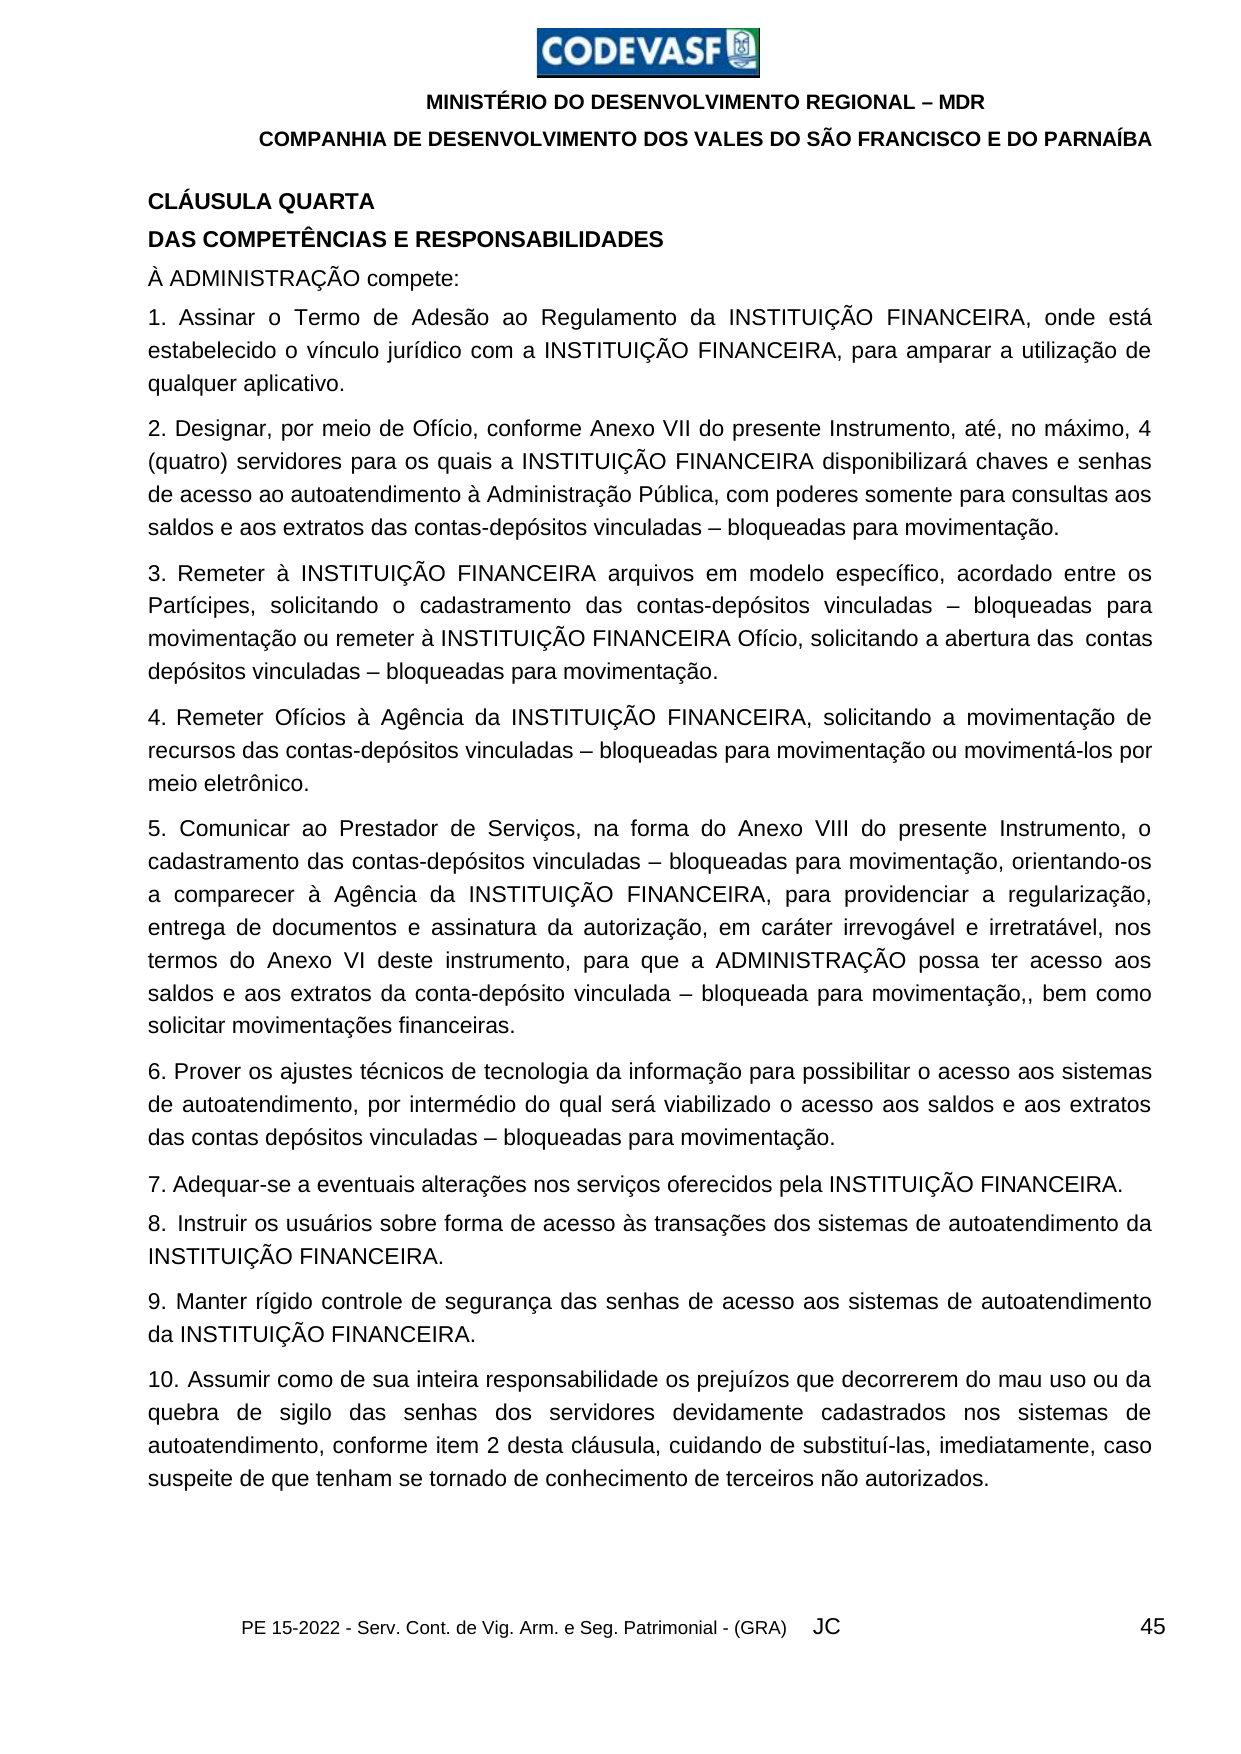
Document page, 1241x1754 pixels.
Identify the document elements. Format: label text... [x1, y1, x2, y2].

list Instruir os usuários sobre forma de acesso às transações dos sistemas de autoatendimento da INSTITUIÇÃO FINANCEIRA. [148, 1210, 1153, 1269]
list Designar, por meio de Ofício, conforme Anexo VII do presente Instrumento, até, no máximo, 4 (quatro) servidores para os quais a INSTITUIÇÃO FINANCEIRA disponibilizará chaves e senhas de acesso ao autoatendimento à Administração Pública, com poderes somente para consultas aos saldos e aos extratos das contas-depósitos vinculadas – bloqueadas para movimentação. [148, 415, 1153, 541]
list Prover os ajustes técnicos de tecnologia da informação para possibilitar o acesso aos sistemas de autoatendimento, por intermédio do qual será viabilizado o acesso aos saldos e aos extratos das contas depósitos vinculadas – bloqueadas para movimentação. [148, 1058, 1153, 1150]
list Adequar-se a eventuais alterações nos serviços oferecidos pela INSTITUIÇÃO FINANCEIRA. [148, 1169, 1176, 1198]
subtitle CLÁUSULA QUARTA [148, 188, 1176, 214]
list Remeter Ofícios à Agência da INSTITUIÇÃO FINANCEIRA, solicitando a movimentação de recursos das contas-depósitos vinculadas – bloqueadas para movimentação ou movimentá-los por meio eletrônico. [148, 704, 1152, 796]
list Comunicar ao Prestador de Serviços, na forma do Anexo VIII do presente Instrumento, o cadastramento das contas-depósitos vinculadas – bloqueadas para movimentação, orientando-os a comparecer à Agência da INSTITUIÇÃO FINANCEIRA, para providenciar a regularização, entrega de documentos e assinatura da autorização, em caráter irrevogável e irretratável, nos termos do Anexo VI deste instrumento, para que a ADMINISTRAÇÃO possa ter acesso aos saldos e aos extratos da conta-depósito vinculada – bloqueada para movimentação,, bem como solicitar movimentações financeiras. [148, 815, 1153, 1039]
list Assumir como de sua inteira responsabilidade os prejuízos que decorrerem do mau uso ou da quebra de sigilo das senhas dos servidores devidamente cadastrados nos sistemas de autoatendimento, conforme item 2 desta cláusula, cuidando de substituí-las, imediatamente, caso suspeite de que tenham se tornado de conhecimento de terceiros não autorizados. [148, 1366, 1153, 1491]
picture [536, 28, 760, 78]
list Remeter à INSTITUIÇÃO FINANCEIRA arquivos em modelo específico, acordado entre os Partícipes, solicitando o cadastramento das contas-depósitos vinculadas – bloqueadas para movimentação ou remeter à INSTITUIÇÃO FINANCEIRA Ofício, solicitando a abertura das contas depósitos vinculadas – bloqueadas para movimentação. [148, 559, 1153, 685]
text À ADMINISTRAÇÃO compete: [148, 265, 1176, 292]
text DAS COMPETÊNCIAS E RESPONSABILIDADES [148, 226, 1176, 253]
list Assinar o Termo de Adesão ao Regulamento da INSTITUIÇÃO FINANCEIRA, onde está estabelecido o vínculo jurídico com a INSTITUIÇÃO FINANCEIRA, para amparar a utilização de qualquer aplicativo. [148, 304, 1152, 396]
list Manter rígido controle de segurança das senhas de acesso aos sistemas de autoatendimento da INSTITUIÇÃO FINANCEIRA. [148, 1288, 1152, 1347]
